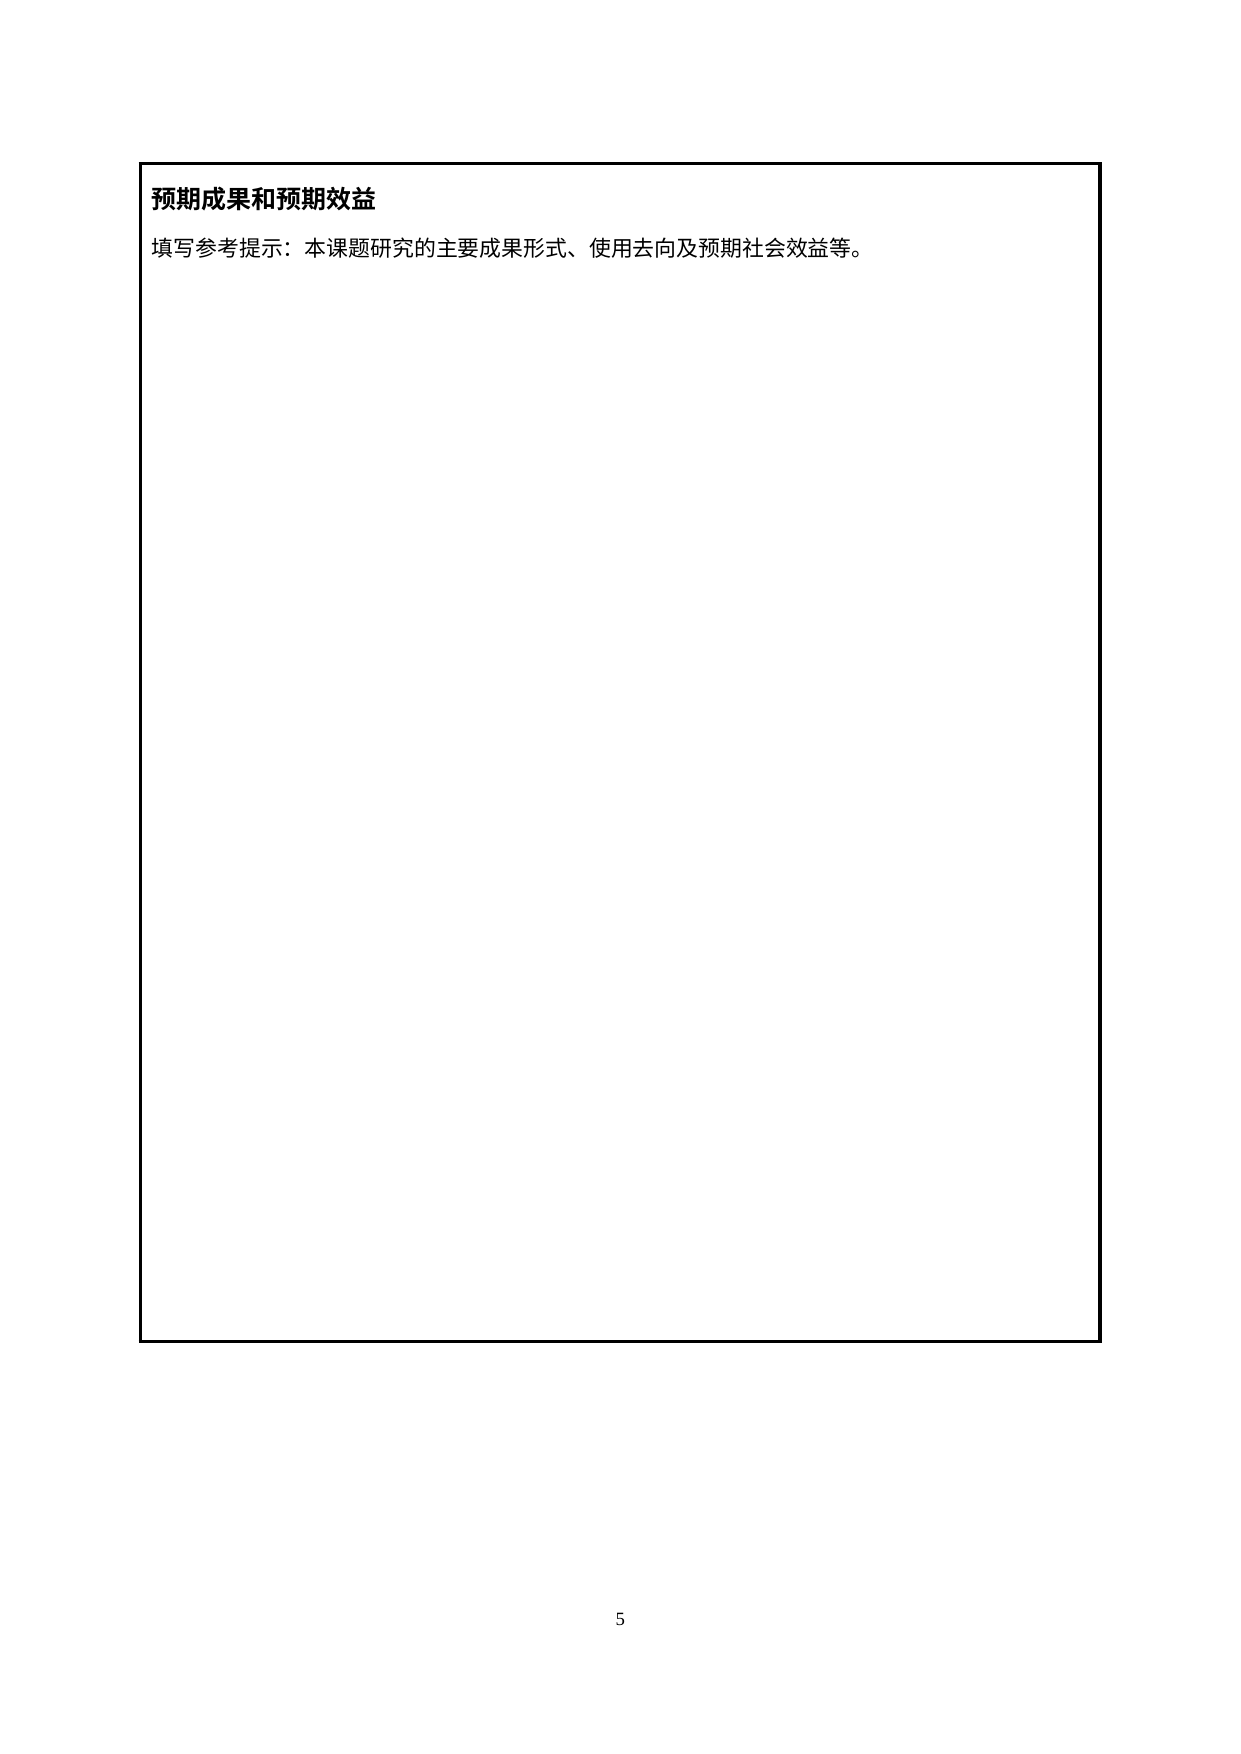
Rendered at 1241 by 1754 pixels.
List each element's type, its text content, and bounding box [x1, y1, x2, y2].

table_cell 预期成果和预期效益 填写参考提示：本课题研究的主要成果形式、使用去向及预期社会效益等。 [142, 165, 1098, 1340]
